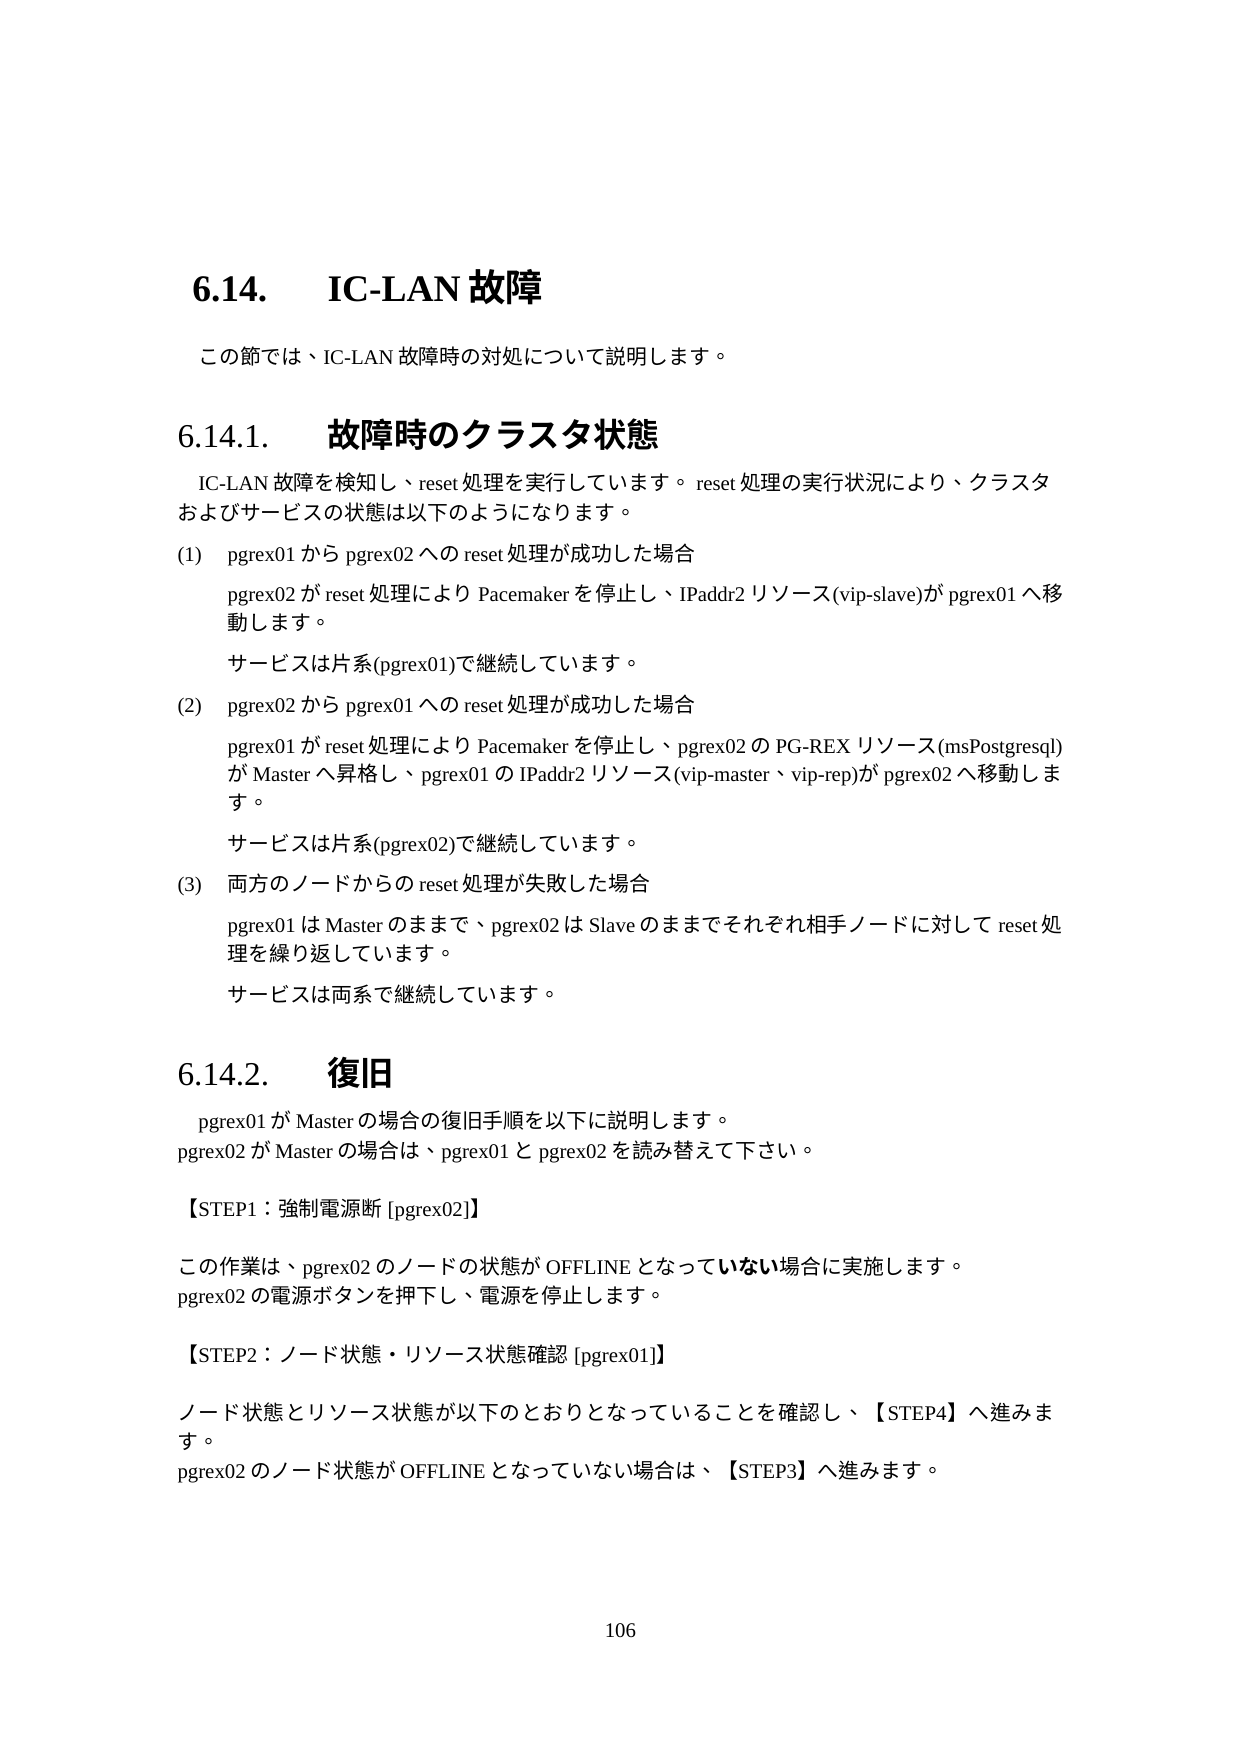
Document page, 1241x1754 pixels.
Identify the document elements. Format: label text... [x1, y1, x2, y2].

text pgrex02のノード状態がOFFLINEとなっていない場合は、【STEP3】へ進みます。 [177, 1456, 1054, 1485]
list pgrex01はMasterのままで、pgrex02はSlaveのままでそれぞれ相手ノードに対してreset処理を繰り返しています。 [177, 911, 1063, 967]
text 【STEP2：ノード状態・リソース状態確認 [pgrex01]】 [177, 1339, 1054, 1368]
text この節では、IC-LAN故障時の対処について説明します。 [177, 341, 1054, 370]
text pgrex02がMasterの場合は、pgrex01とpgrex02を読み替えて下さい。 [177, 1135, 1054, 1164]
text IC-LAN故障を検知し、reset処理を実行しています。 reset処理の実行状況により、クラスタおよびサービスの状態は以下のようになります。 [177, 468, 1054, 526]
text この作業は、pgrex02のノードの状態がOFFLINEとなっていない場合に実施します。 [177, 1252, 1054, 1281]
list pgrex02がreset処理によりPacemakerを停止し、IPaddr2リソース(vip-slave)がpgrex01へ移動します。 [177, 579, 1063, 636]
text 【STEP1：強制電源断 [pgrex02]】 [177, 1193, 1054, 1222]
list 両方のノードからのreset処理が失敗した場合 [177, 869, 1063, 898]
text pgrex02の電源ボタンを押下し、電源を停止します。 [177, 1281, 1054, 1310]
subtitle 復旧 [177, 1050, 1063, 1095]
text pgrex01がMasterの場合の復旧手順を以下に説明します。 [177, 1106, 1054, 1135]
list pgrex01からpgrex02へのreset処理が成功した場合 [177, 539, 1063, 567]
list pgrex01がreset処理によりPacemakerを停止し、pgrex02のPG-REXリソース(msPostgresql)がMasterへ昇格し、pgrex01のIPaddr2リソース(vip-master、vip-rep)がpgrex02へ移動します。 [177, 731, 1063, 816]
text ノード状態とリソース状態が以下のとおりとなっていることを確認し、【STEP4】へ進みます。 [177, 1397, 1054, 1456]
subtitle 故障時のクラスタ状態 [177, 412, 1063, 457]
list サービスは片系(pgrex01)で継続しています。 [177, 649, 1063, 677]
list サービスは両系で継続しています。 [177, 980, 1063, 1008]
subtitle IC-LAN故障 [192, 261, 1063, 312]
list サービスは片系(pgrex02)で継続しています。 [177, 829, 1063, 857]
list pgrex02からpgrex01へのreset処理が成功した場合 [177, 690, 1063, 718]
